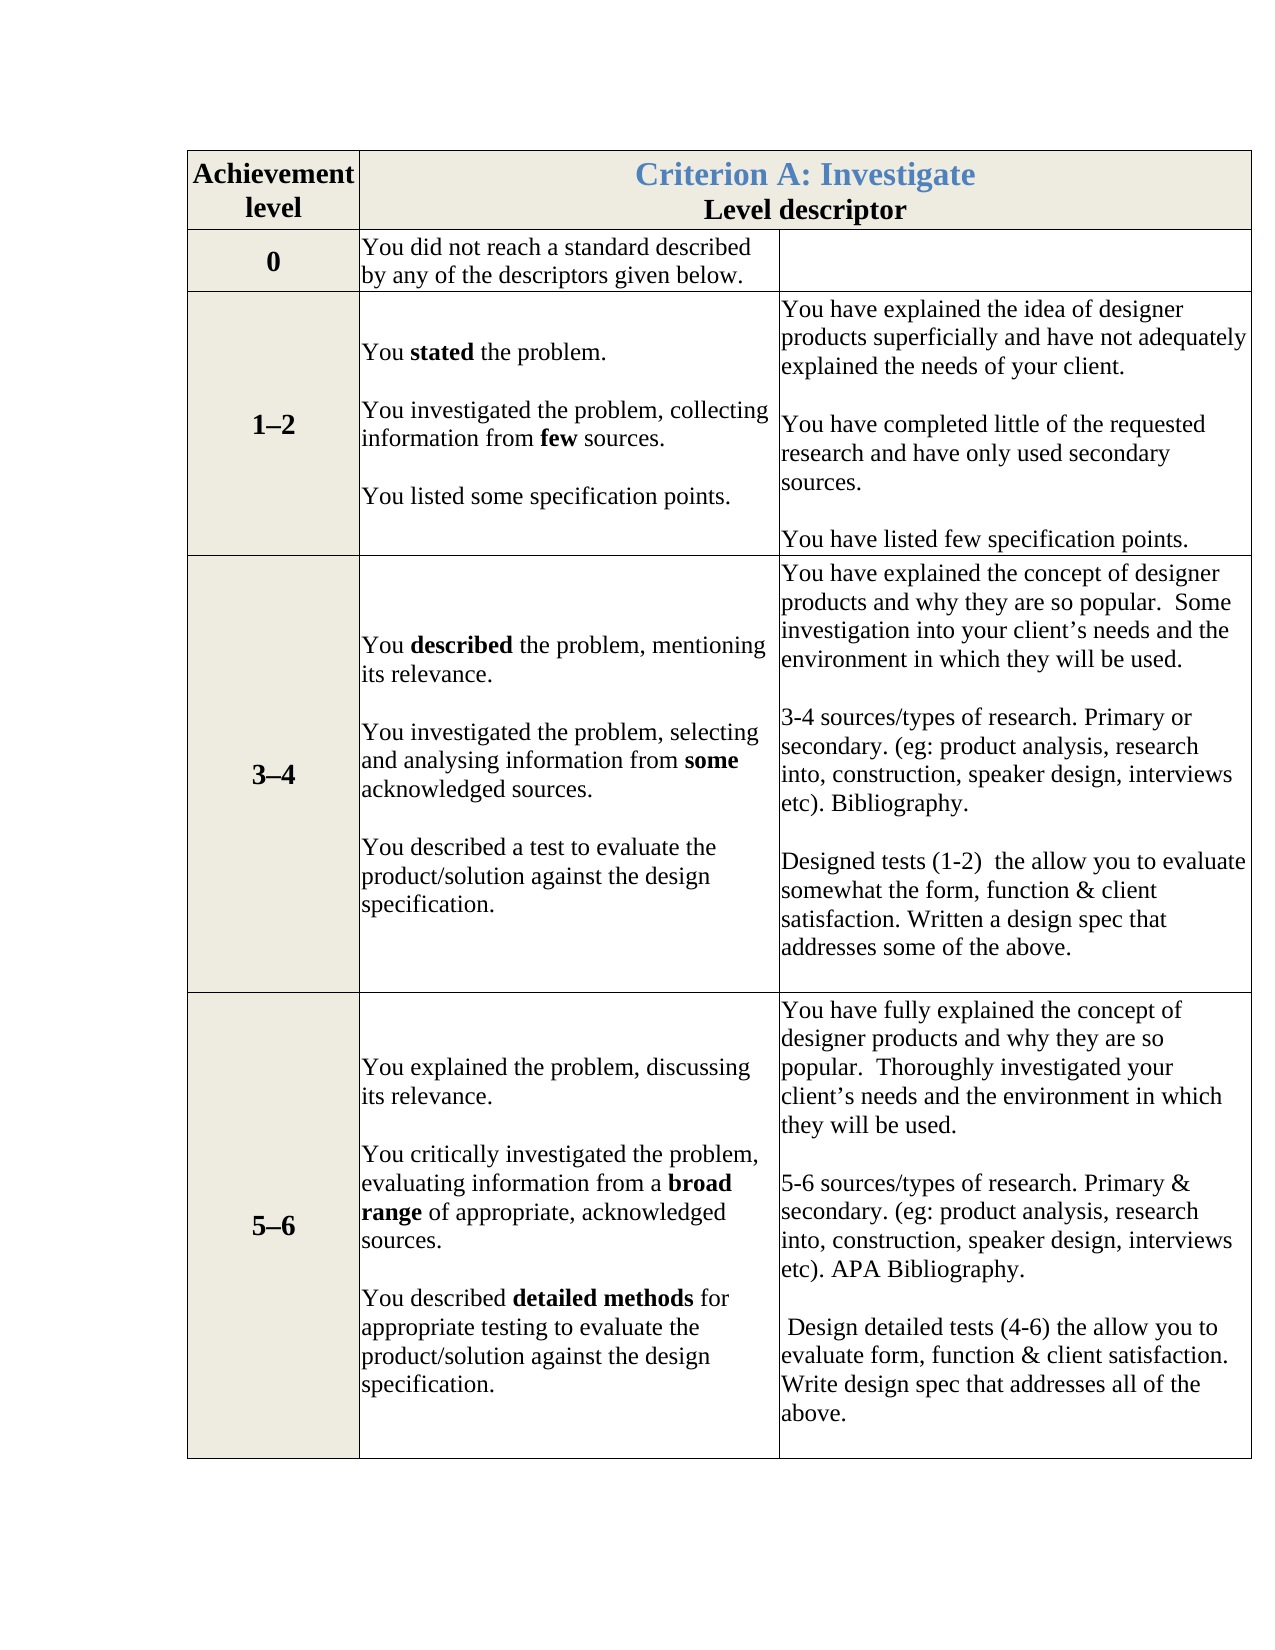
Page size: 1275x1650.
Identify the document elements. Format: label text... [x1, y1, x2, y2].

table_cell You explained the problem, discussing its relevance. You critically investigated the problem, evaluating information from a broad range of appropriate, acknowledged sources. You described detailed methods for appropriate testing to evaluate the product/solution against the design specification. [360, 993, 779, 1458]
table_cell You have fully explained the concept of designer products and why they are so popular. Thoroughly investigated your client’s needs and the environment in which they will be used. 5-6 sources/types of research. Primary & secondary. (eg: product analysis, research into, construction, speaker design, interviews etc). APA Bibliography. Design detailed tests (4-6) the allow you to evaluate form, function & client satisfaction. Write design spec that addresses all of the above. [780, 993, 1251, 1458]
table_cell 3–4 [188, 556, 359, 992]
table_cell You stated the problem. You investigated the problem, collecting information from few sources. You listed some specification points. [360, 292, 779, 555]
table_cell 5–6 [188, 993, 359, 1458]
table_cell 0 [188, 230, 359, 291]
table_cell [780, 230, 1251, 291]
table_cell You have explained the idea of designer products superficially and have not adequately explained the needs of your client. You have completed little of the requested research and have only used secondary sources. You have listed few specification points. [780, 292, 1251, 555]
table_cell 1–2 [188, 292, 359, 555]
table_cell You did not reach a standard described by any of the descriptors given below. [360, 230, 779, 291]
table_cell You have explained the concept of designer products and why they are so popular. Some investigation into your client’s needs and the environment in which they will be used. 3-4 sources/types of research. Primary or secondary. (eg: product analysis, research into, construction, speaker design, interviews etc). Bibliography. Designed tests (1-2) the allow you to evaluate somewhat the form, function & client satisfaction. Written a design spec that addresses some of the above. [780, 556, 1251, 992]
table_header Achievement level [188, 151, 359, 229]
table_cell You described the problem, mentioning its relevance. You investigated the problem, selecting and analysing information from some acknowledged sources. You described a test to evaluate the product/solution against the design specification. [360, 556, 779, 992]
table_header Criterion A: Investigate Level descriptor [360, 151, 1251, 229]
